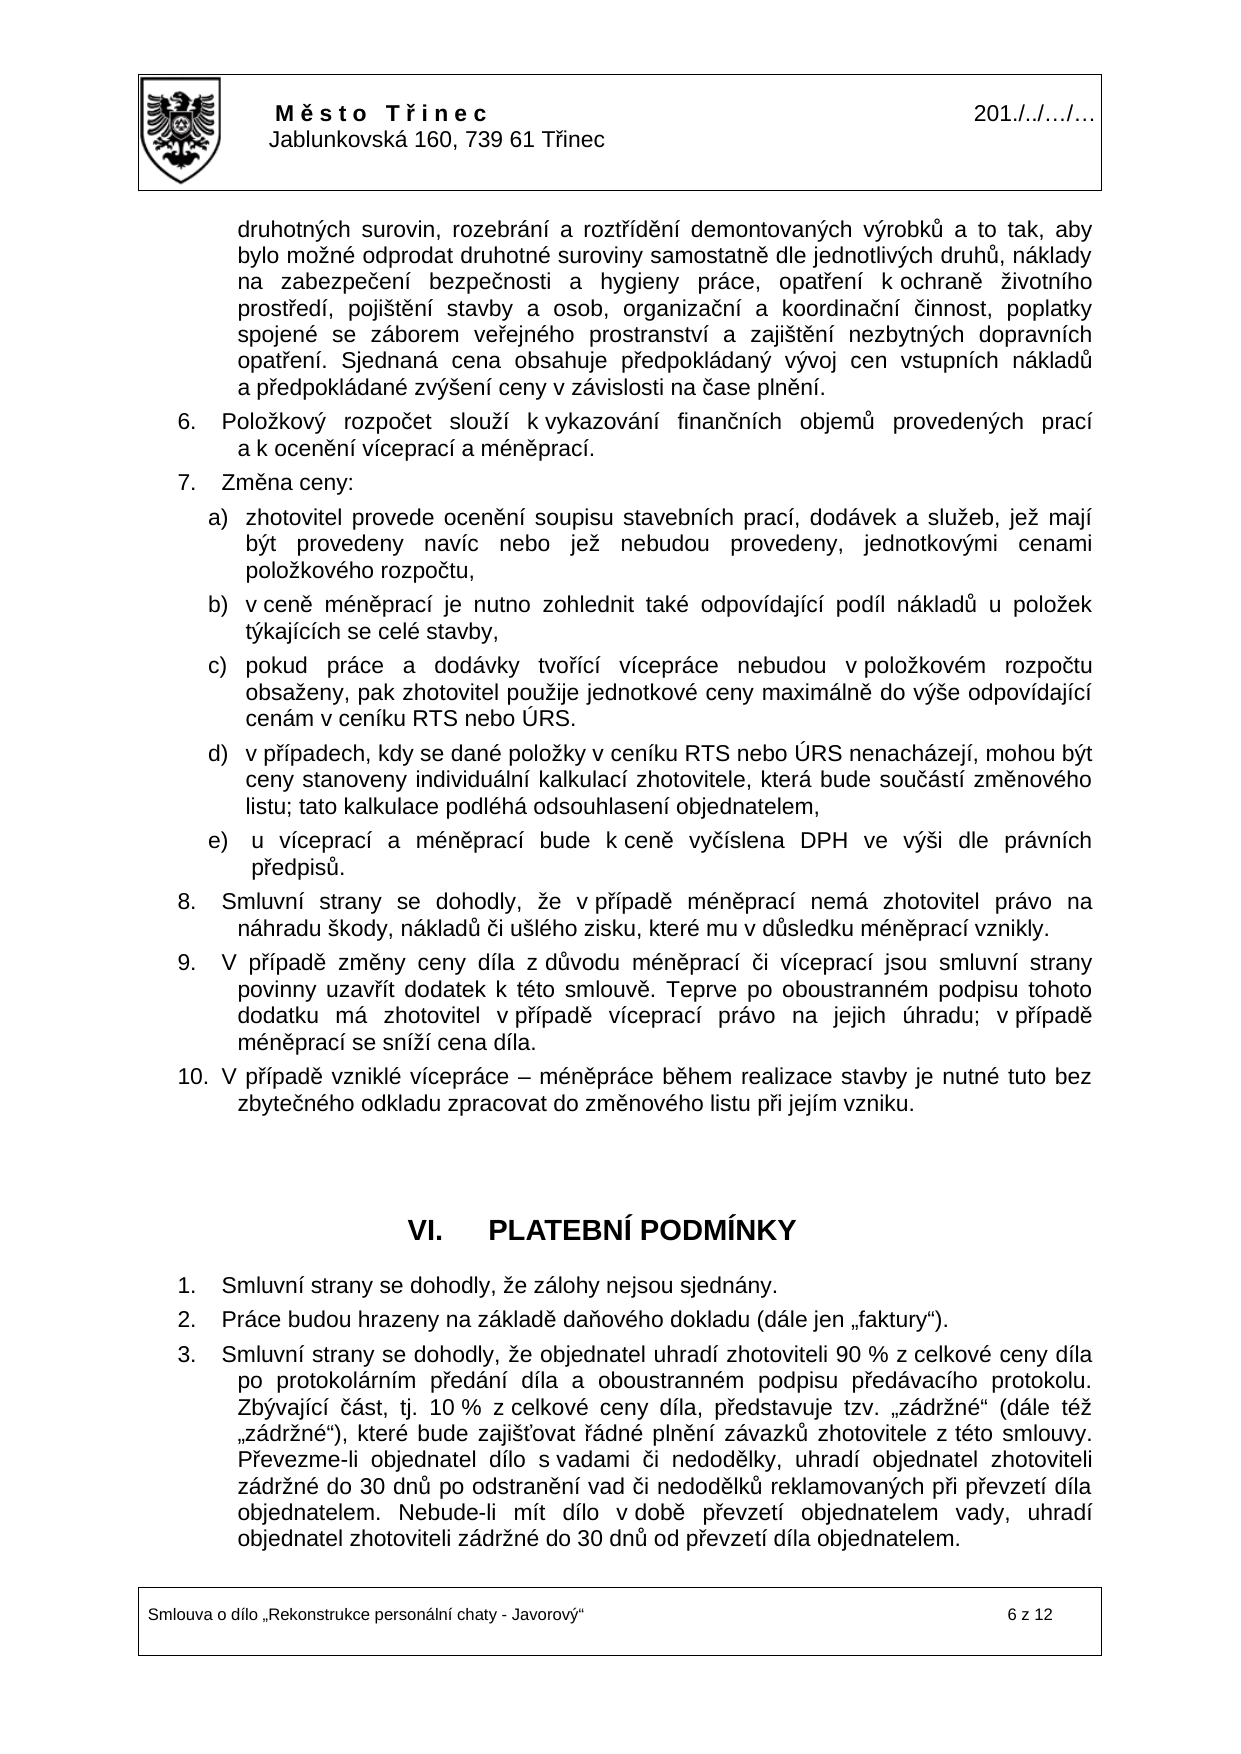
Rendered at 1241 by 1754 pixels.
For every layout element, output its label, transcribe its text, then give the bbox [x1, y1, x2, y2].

subtitle 3. Smluvní strany se dohodly, že objednatel uhradí zhotoviteli 90 % z celkové ceny díla po protokolárním předání díla a oboustranném podpisu předávacího protokolu. Zbývající část, tj. 10 % z celkové ceny díla, představuje tzv. „zádržné“ (dále též „zádržné“), které bude zajišťovat řádné plnění závazků zhotovitele z této smlouvy. Převezme-li objednatel dílo s vadami či nedodělky, uhradí objednatel zhotoviteli zádržné do 30 dnů po odstranění vad či nedodělků reklamovaných při převzetí díla objednatelem. Nebude-li mít dílo v době převzetí objednatelem vady, uhradí objednatel zhotoviteli zádržné do 30 dnů od převzetí díla objednatelem. [177, 1341, 1093, 1552]
list v ceně méněprací je nutno zohlednit také odpovídající podíl nákladů u položek týkajících se celé stavby, [208, 591, 1093, 644]
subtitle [177, 216, 1093, 400]
subtitle 2. Práce budou hrazeny na základě daňového dokladu (dále jen „faktury“). [177, 1306, 1093, 1333]
list pokud práce a dodávky tvořící vícepráce nebudou v položkovém rozpočtu obsaženy, pak zhotovitel použije jednotkové ceny maximálně do výše odpovídající cenám v ceníku RTS nebo ÚRS. [208, 652, 1093, 732]
list zhotovitel provede ocenění soupisu stavebních prací, dodávek a služeb, jež mají být provedeny navíc nebo jež nebudou provedeny, jednotkovými cenami položkového rozpočtu, [208, 504, 1093, 583]
subtitle 7. Změna ceny: [177, 469, 1093, 496]
subtitle 10. V případě vzniklé vícepráce – méněpráce během realizace stavby je nutné tuto bez zbytečného odkladu zpracovat do změnového listu při jejím vzniku. [177, 1063, 1093, 1116]
subtitle PLATEBNÍ PODMÍNKY [148, 1213, 1093, 1247]
list v případech, kdy se dané položky v ceníku RTS nebo ÚRS nenacházejí, mohou být ceny stanoveny individuální kalkulací zhotovitele, která bude součástí změnového listu; tato kalkulace podléhá odsouhlasení objednatelem, [208, 740, 1093, 819]
text e) u víceprací a méněprací bude k ceně vyčíslena DPH ve výši dle právních předpisů. [208, 827, 1093, 880]
subtitle 8. Smluvní strany se dohodly, že v případě méněprací nemá zhotovitel právo na náhradu škody, nákladů či ušlého zisku, které mu v důsledku méněprací vznikly. [177, 888, 1093, 941]
subtitle 9. V případě změny ceny díla z důvodu méněprací či víceprací jsou smluvní strany povinny uzavřít dodatek k této smlouvě. Teprve po oboustranném podpisu tohoto dodatku má zhotovitel v případě víceprací právo na jejich úhradu; v případě méněprací se sníží cena díla. [177, 949, 1093, 1055]
subtitle 1. Smluvní strany se dohodly, že zálohy nejsou sjednány. [177, 1272, 1093, 1298]
subtitle 6. Položkový rozpočet slouží k vykazování finančních objemů provedených prací a k ocenění víceprací a méněprací. [177, 408, 1093, 461]
